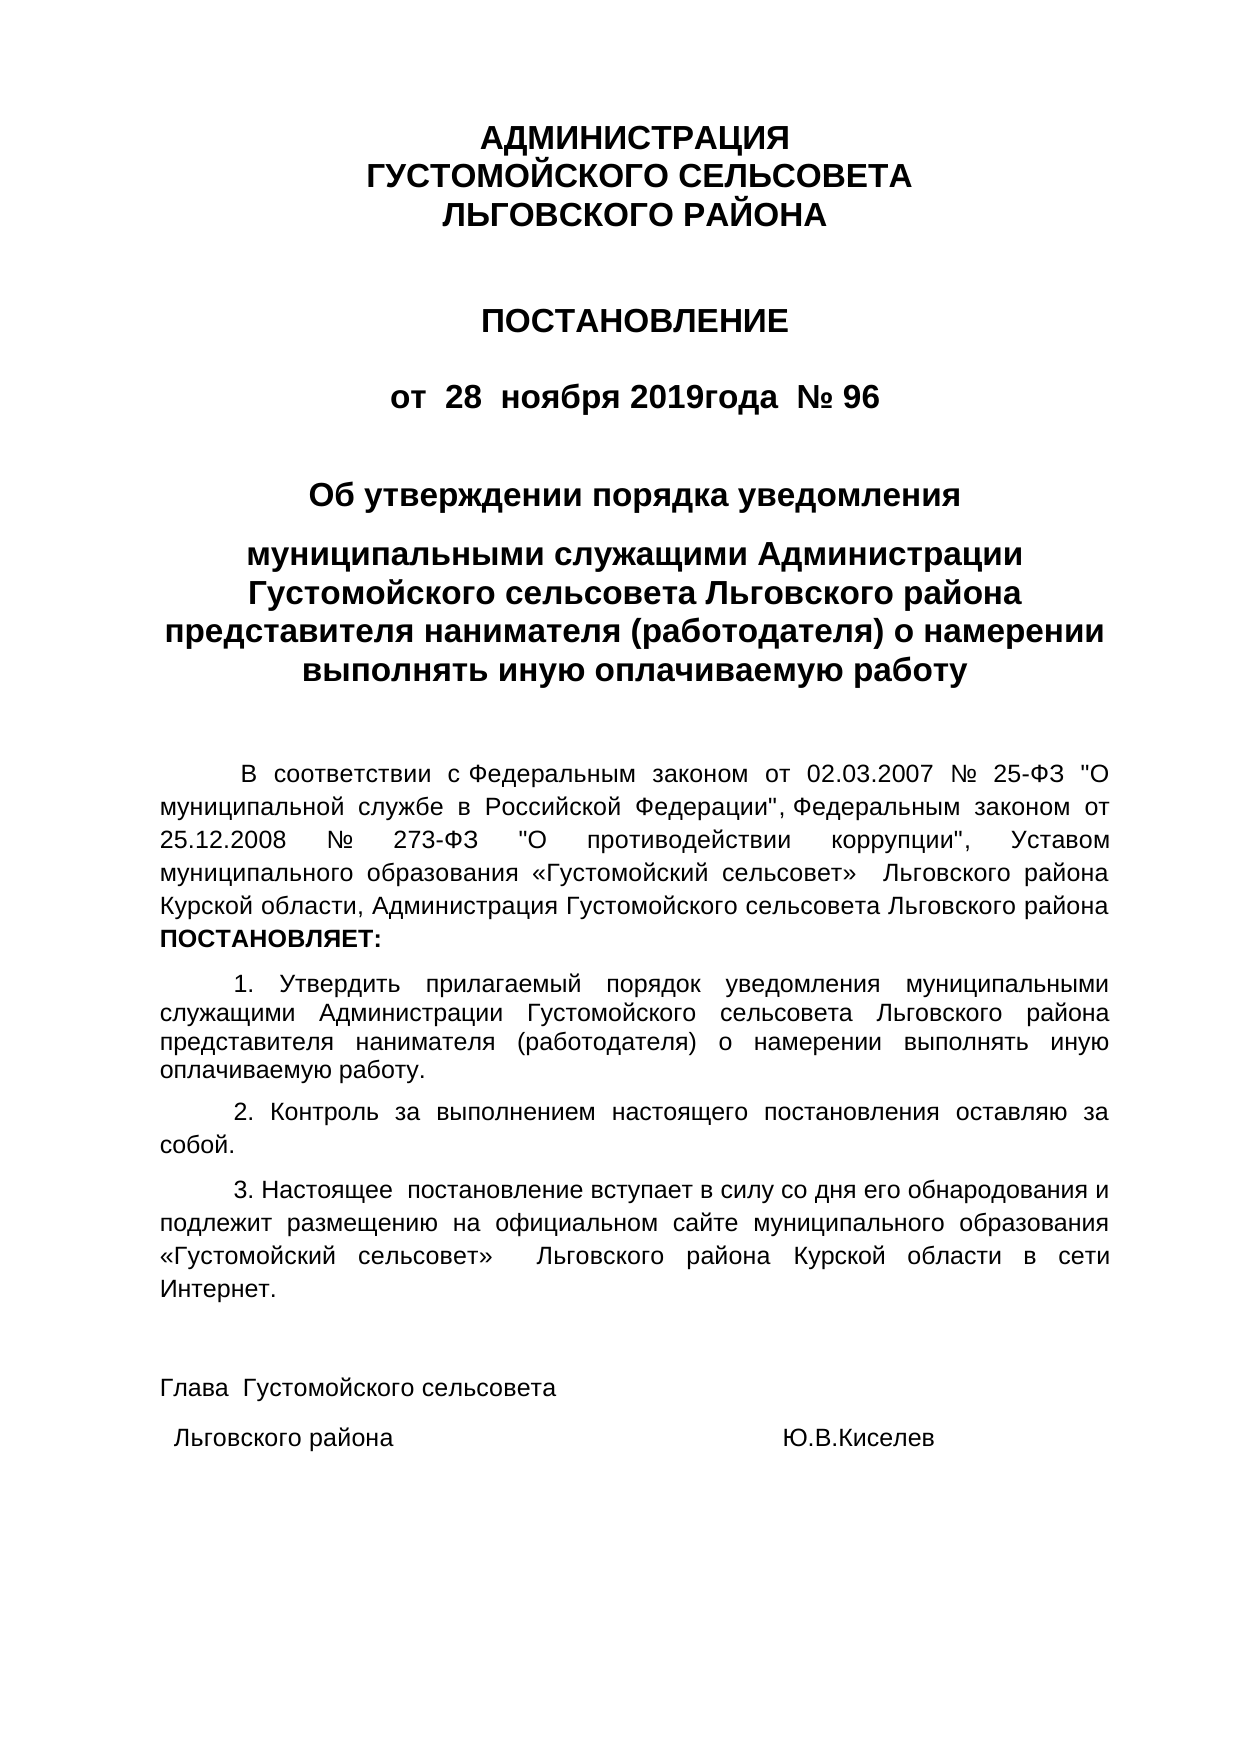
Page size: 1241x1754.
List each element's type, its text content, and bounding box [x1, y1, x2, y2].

text ПОСТАНОВЛЕНИЕ [159, 301, 1110, 339]
text АДМИНИСТРАЦИЯ [159, 118, 1110, 157]
text 3. Настоящее постановление вступает в силу со дня его обнародования и подлежит размещению на официальном сайте муниципального образования «Густомойский сельсовет» Льговского района Курской области в сети Интернет. [159, 1175, 1110, 1303]
text ЛЬГОВСКОГО РАЙОНА [159, 195, 1110, 233]
text от 28 ноября 2019года № 96 [159, 377, 1110, 416]
text ГУСТОМОЙСКОГО СЕЛЬСОВЕТА [159, 157, 1110, 195]
text муниципальными служащими Администрации Густомойского сельсовета Льговского района представителя нанимателя (работодателя) о намерении выполнять иную оплачиваемую работу [159, 534, 1110, 688]
text Льговского района Ю.В.Киселев [159, 1422, 1110, 1451]
text Об утверждении порядка уведомления [159, 475, 1110, 514]
text 1. Утвердить прилагаемый порядок уведомления муниципальными служащими Администрации Густомойского сельсовета Льговского района представителя нанимателя (работодателя) о намерении выполнять иную оплачиваемую работу. [159, 969, 1110, 1084]
text В соответствии с Федеральным законом от 02.03.2007 № 25-ФЗ "О муниципальной службе в Российской Федерации", Федеральным законом от 25.12.2008 № 273-ФЗ "О противодействии коррупции", Уставом муниципального образования «Густомойский сельсовет» Льговского района Курской области, Администрация Густомойского сельсовета Льговского района ПОСТАНОВЛЯЕТ: [159, 759, 1110, 952]
text 2. Контроль за выполнением настоящего постановления оставляю за собой. [159, 1097, 1110, 1158]
text Глава Густомойского сельсовета [159, 1373, 1110, 1402]
